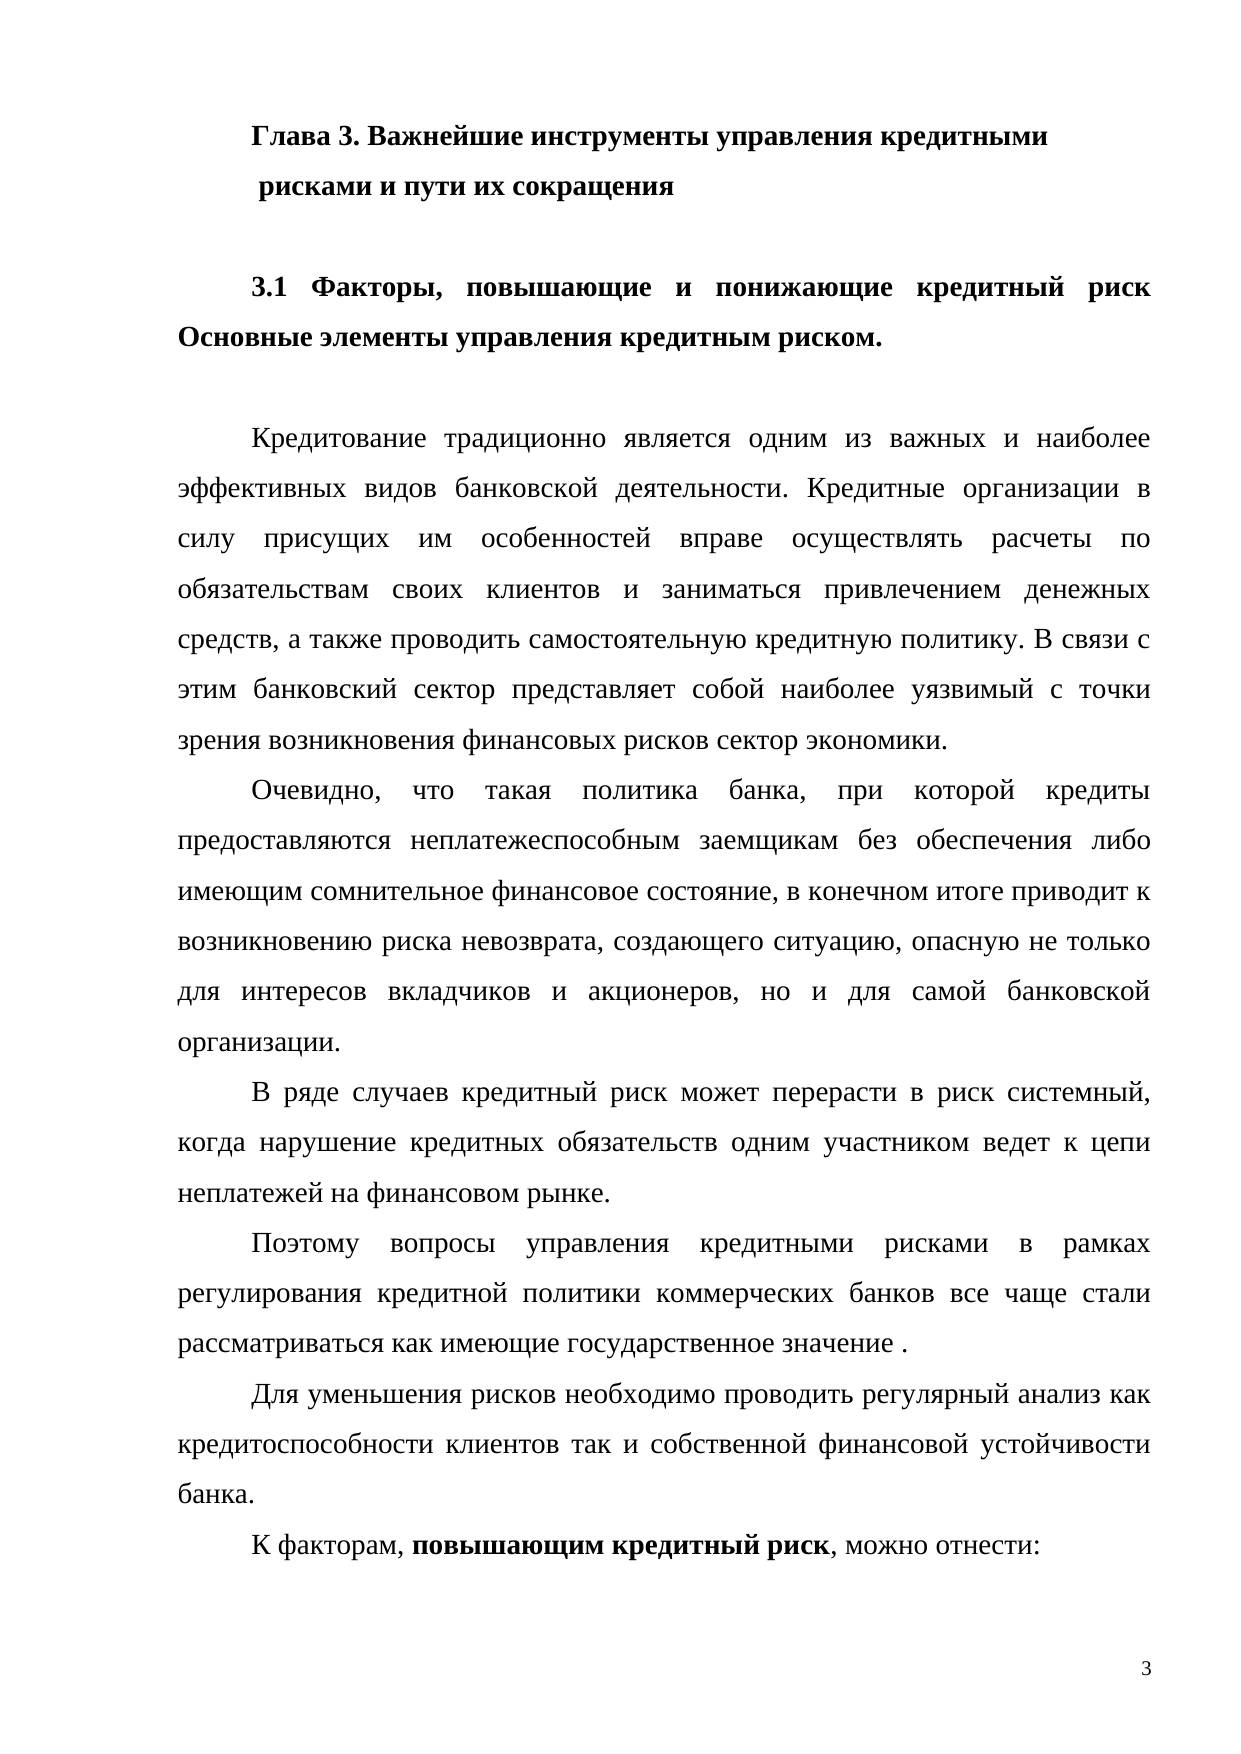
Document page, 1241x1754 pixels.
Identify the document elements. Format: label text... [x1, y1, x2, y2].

list В ряде случаев кредитный риск может перерасти в риск системный, когда нарушение кредитных обязательств одним участником ведет к цепи неплатежей на финансовом рынке. [177, 1074, 1152, 1208]
list Поэтому вопросы управления кредитными рисками в рамках регулирования кредитной политики коммерческих банков все чаще стали рассматриваться как имеющие государственное значение . [177, 1225, 1152, 1359]
list Для уменьшения рисков необходимо проводить регулярный анализ как кредитоспособности клиентов так и собственной финансовой устойчивости банка. [177, 1376, 1152, 1510]
list Кредитование традиционно является одним из важных и наиболее эффективных видов банковской деятельности. Кредитные организации в силу присущих им особенностей вправе осуществлять расчеты по обязательствам своих клиентов и заниматься привлечением денежных средств, а также проводить самостоятельную кредитную политику. В связи с этим банковский сектор представляет собой наиболее уязвимый с точки зрения возникновения финансовых рисков сектор экономики. [177, 420, 1152, 755]
text рисками и пути их сокращения [177, 168, 1152, 202]
text Глава 3. Важнейшие инструменты управления кредитными [177, 118, 1152, 152]
list К факторам, повышающим кредитный риск, можно отнести: [177, 1527, 1152, 1560]
text 3.1 Факторы, повышающие и понижающие кредитный риск Основные элементы управления кредитным риском. [177, 269, 1152, 353]
list Очевидно, что такая политика банка, при которой кредиты предоставляются неплатежеспособным заемщикам без обеспечения либо имеющим сомнительное финансовое состояние, в конечном итоге приводит к возникновению риска невозврата, создающего ситуацию, опасную не только для интересов вкладчиков и акционеров, но и для самой банковской организации. [177, 772, 1152, 1057]
